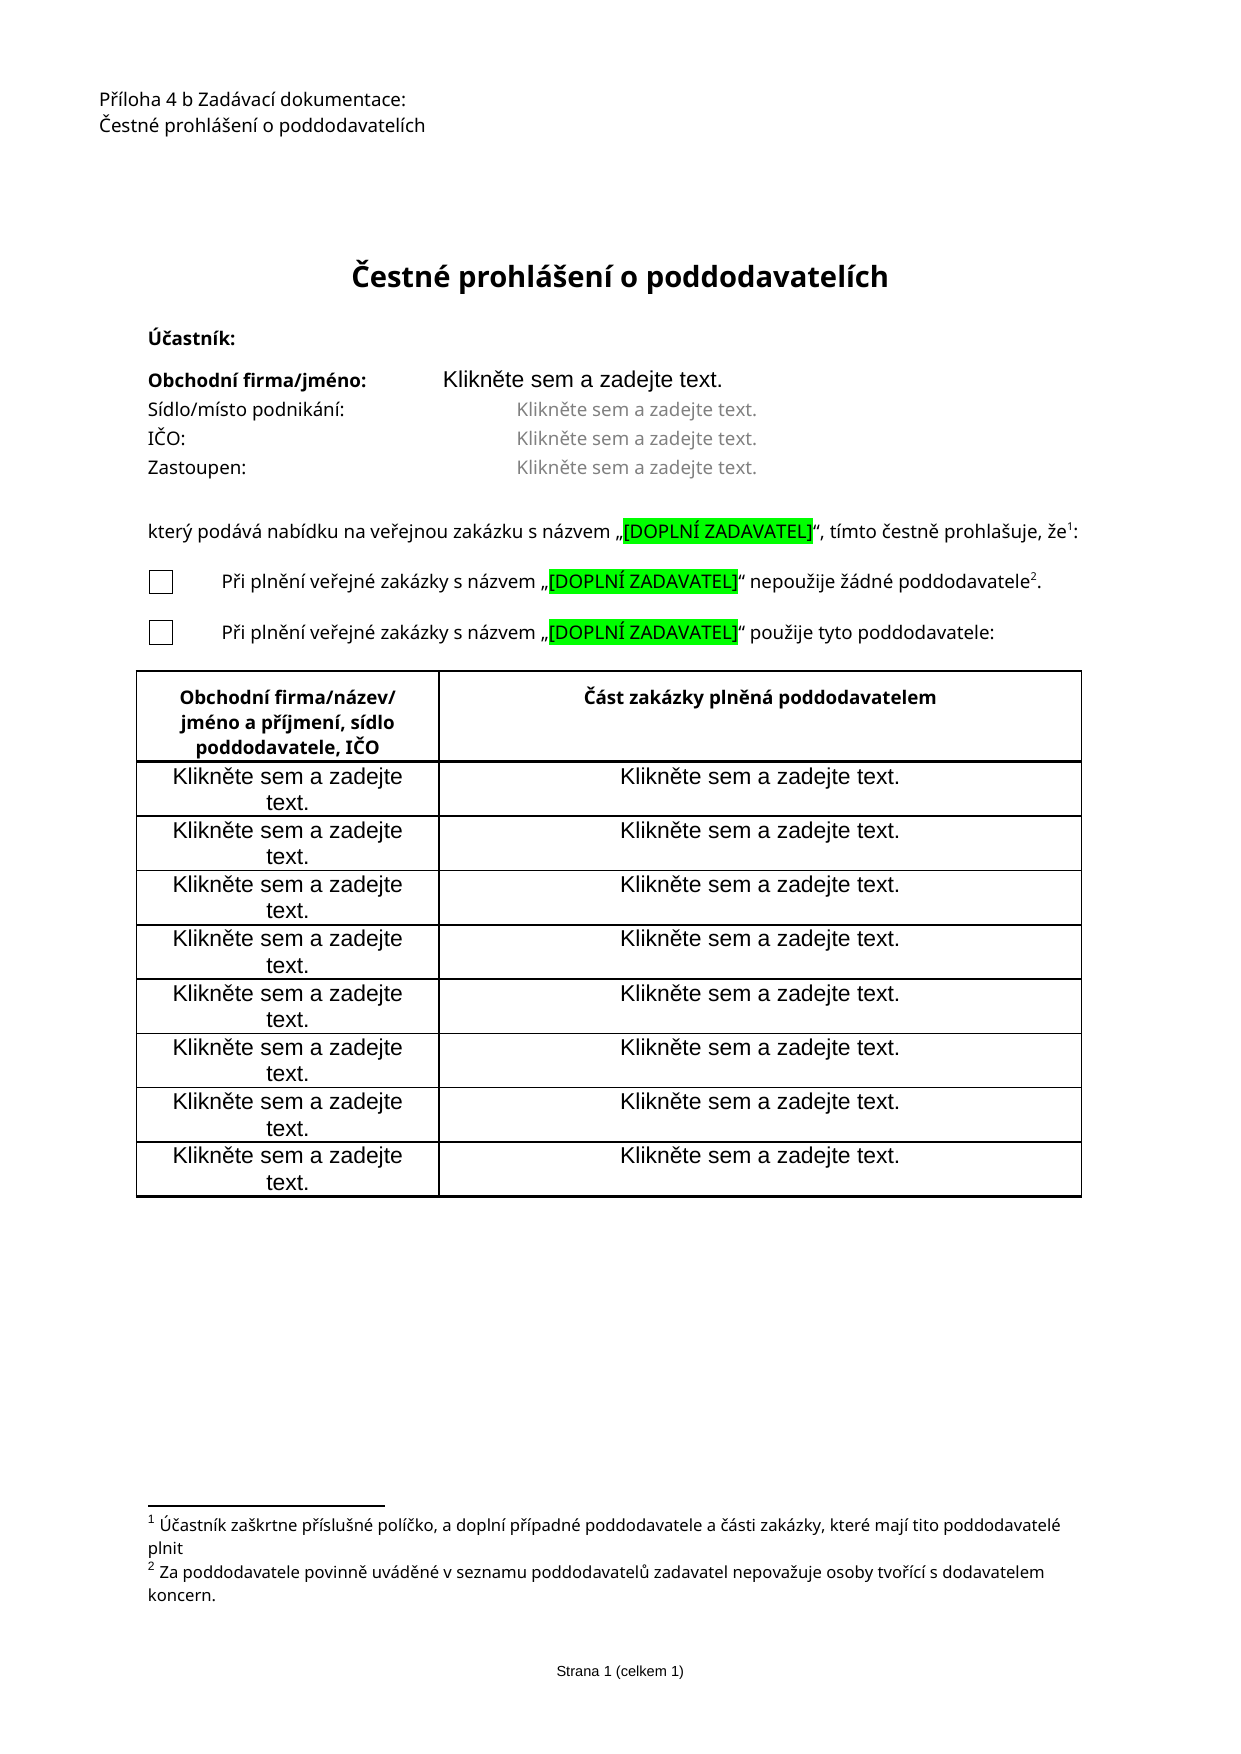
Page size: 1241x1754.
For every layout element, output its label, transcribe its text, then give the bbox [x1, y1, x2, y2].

title Čestné prohlášení o poddodavatelích [148, 256, 1093, 296]
text Při plnění veřejné zakázky s názvem „[DOPLNÍ ZADAVATEL]“ nepoužije žádné poddodavatele. [738, 569, 1093, 594]
text Obchodní firma/jméno: [148, 364, 1093, 393]
text Při plnění veřejné zakázky s názvem „[DOPLNÍ ZADAVATEL]“ použije tyto poddodavatele: [148, 619, 549, 645]
text IČO: [148, 422, 1093, 451]
text Zastoupen: [148, 451, 1093, 480]
table_header Obchodní firma/název/ jméno a příjmení, sídlo poddodavatele, IČO [137, 672, 438, 759]
text Při plnění veřejné zakázky s názvem „[DOPLNÍ ZADAVATEL]“ použije tyto poddodavatele: [738, 619, 1093, 645]
text Při plnění veřejné zakázky s názvem „[DOPLNÍ ZADAVATEL]“ nepoužije žádné poddodavatele. [148, 569, 549, 594]
text který podává nabídku na veřejnou zakázku s názvem „[DOPLNÍ ZADAVATEL]“, tímto čestně prohlašuje, že: [148, 518, 623, 544]
text který podává nabídku na veřejnou zakázku s názvem „[DOPLNÍ ZADAVATEL]“, tímto čestně prohlašuje, že: [813, 518, 1093, 544]
text Sídlo/místo podnikání: [148, 393, 1093, 422]
text Účastník: [148, 321, 1093, 352]
table_header Část zakázky plněná poddodavatelem [440, 672, 1081, 759]
